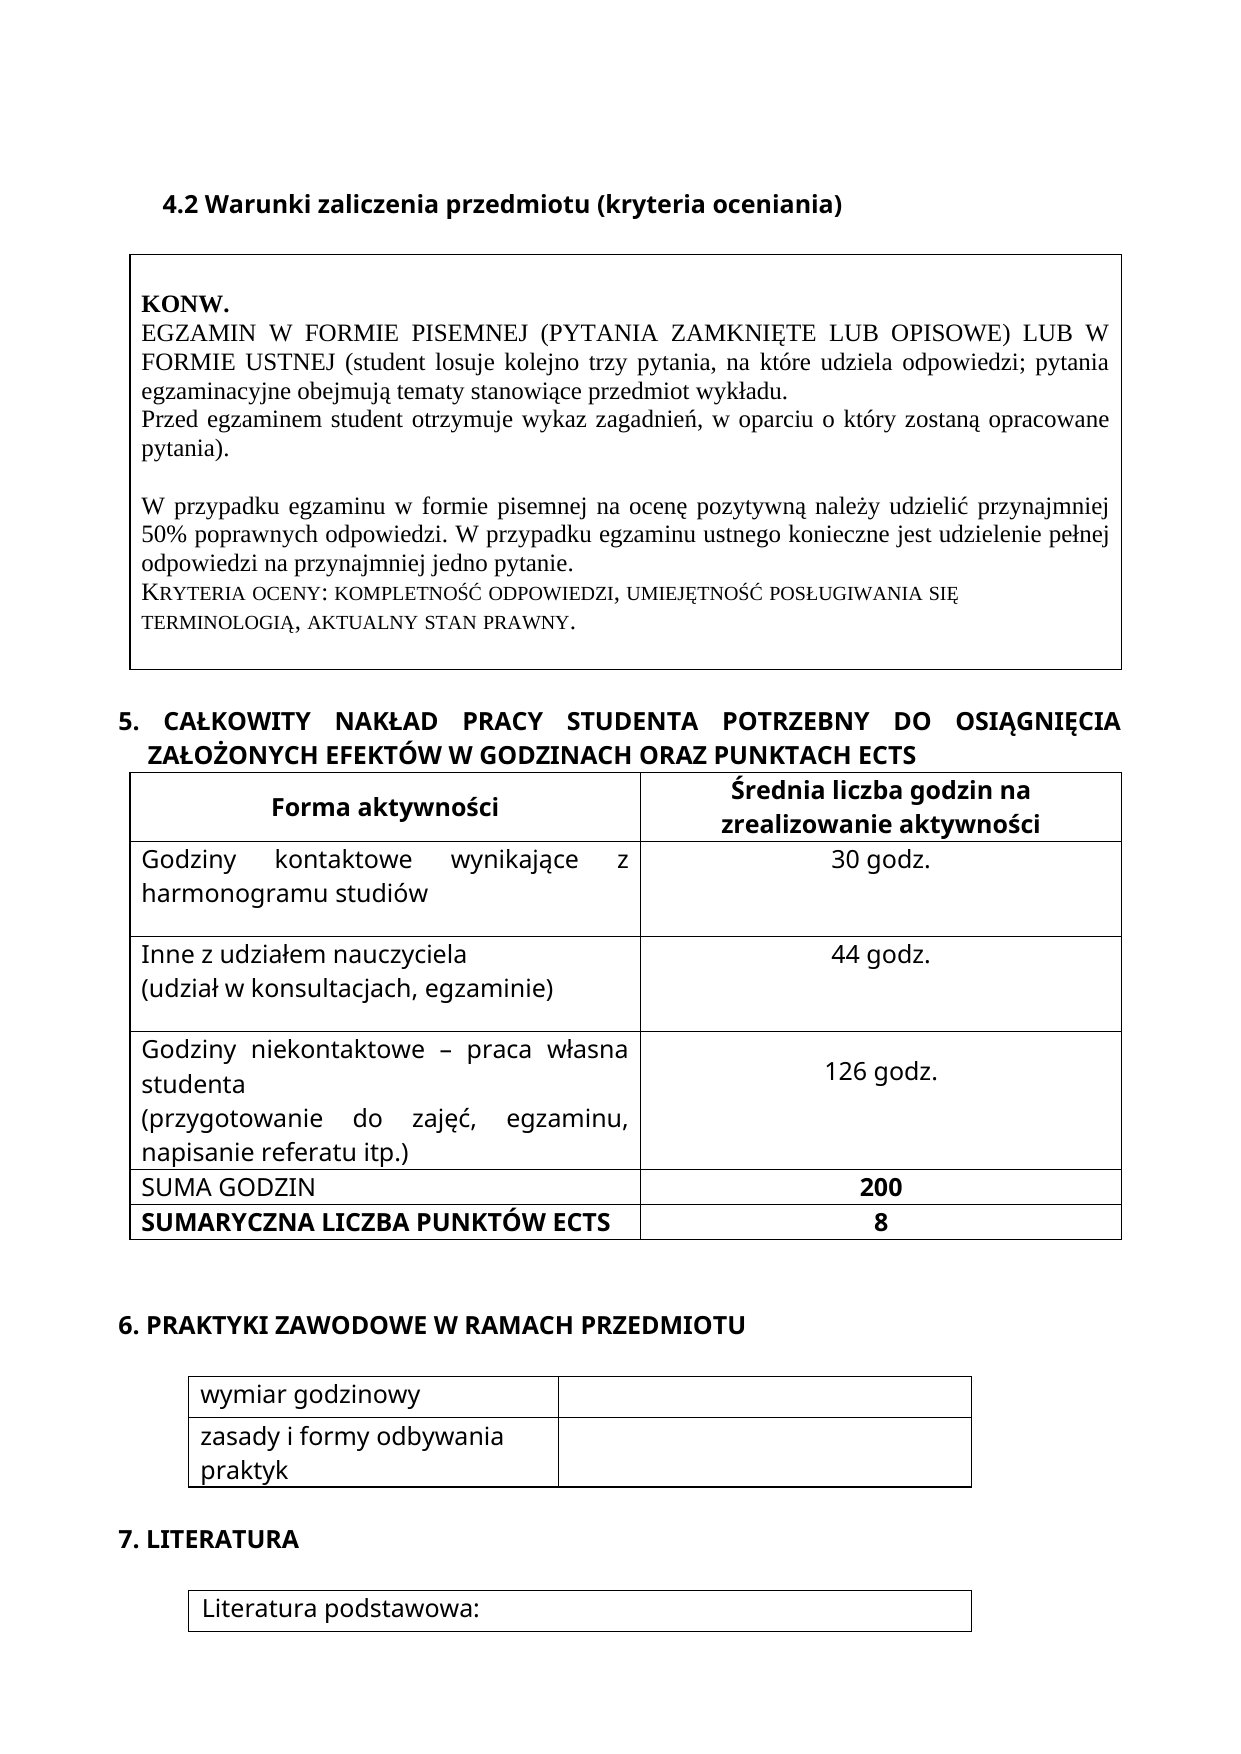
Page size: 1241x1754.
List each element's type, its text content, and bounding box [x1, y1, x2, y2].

table_header wymiar godzinowy [189, 1377, 558, 1417]
table_cell 200 [641, 1170, 1121, 1203]
text 7. LITERATURA [118, 1522, 1122, 1556]
table_cell zasady i formy odbywania praktyk [189, 1418, 558, 1486]
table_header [189, 1591, 971, 1631]
text 6. PRAKTYKI ZAWODOWE W RAMACH PRZEDMIOTU [118, 1308, 1122, 1342]
table_cell Inne z udziałem nauczyciela (udział w konsultacjach, egzaminie) [131, 937, 640, 1031]
table_cell 30 godz. [641, 842, 1121, 936]
text 5. CAŁKOWITY NAKŁAD PRACY STUDENTA POTRZEBNY DO OSIĄGNIĘCIA ZAŁOŻONYCH EFEKTÓW W GODZINACH ORAZ PUNKTACH ECTS [118, 704, 1122, 772]
table_cell Godziny kontaktowe wynikające z harmonogramu studiów [131, 842, 640, 936]
table_cell SUMARYCZNA LICZBA PUNKTÓW ECTS [131, 1205, 640, 1239]
table_cell 8 [641, 1205, 1121, 1239]
table_header [559, 1377, 971, 1417]
table_cell 44 godz. [641, 937, 1121, 1031]
table_cell [559, 1418, 971, 1486]
table_header Forma aktywności [131, 773, 640, 841]
table_cell Godziny niekontaktowe – praca własna studenta (przygotowanie do zajęć, egzaminu, napisanie referatu itp.) [131, 1032, 640, 1168]
table_cell 126 godz. [641, 1032, 1121, 1168]
table_cell SUMA GODZIN [131, 1170, 640, 1203]
text 4.2 Warunki zaliczenia przedmiotu (kryteria oceniania) [162, 186, 1122, 220]
table_header KONW. EGZAMIN W FORMIE PISEMNEJ (PYTANIA ZAMKNIĘTE LUB OPISOWE) LUB W FORMIE USTNEJ (student losuje kolejno trzy pytania, na które udziela odpowiedzi; pytania egzaminacyjne obejmują tematy stanowiące przedmiot wykładu. Przed egzaminem student otrzymuje wykaz zagadnień, w oparciu o który zostaną opracowane pytania). W przypadku egzaminu w formie pisemnej na ocenę pozytywną należy udzielić przynajmniej 50% poprawnych odpowiedzi. W przypadku egzaminu ustnego konieczne jest udzielenie pełnej odpowiedzi na przynajmniej jedno pytanie. Kryteria oceny: kompletność odpowiedzi, umiejętność posługiwania się terminologią, aktualny stan prawny. [131, 255, 1121, 668]
table_header Średnia liczba godzin na zrealizowanie aktywności [641, 773, 1121, 841]
